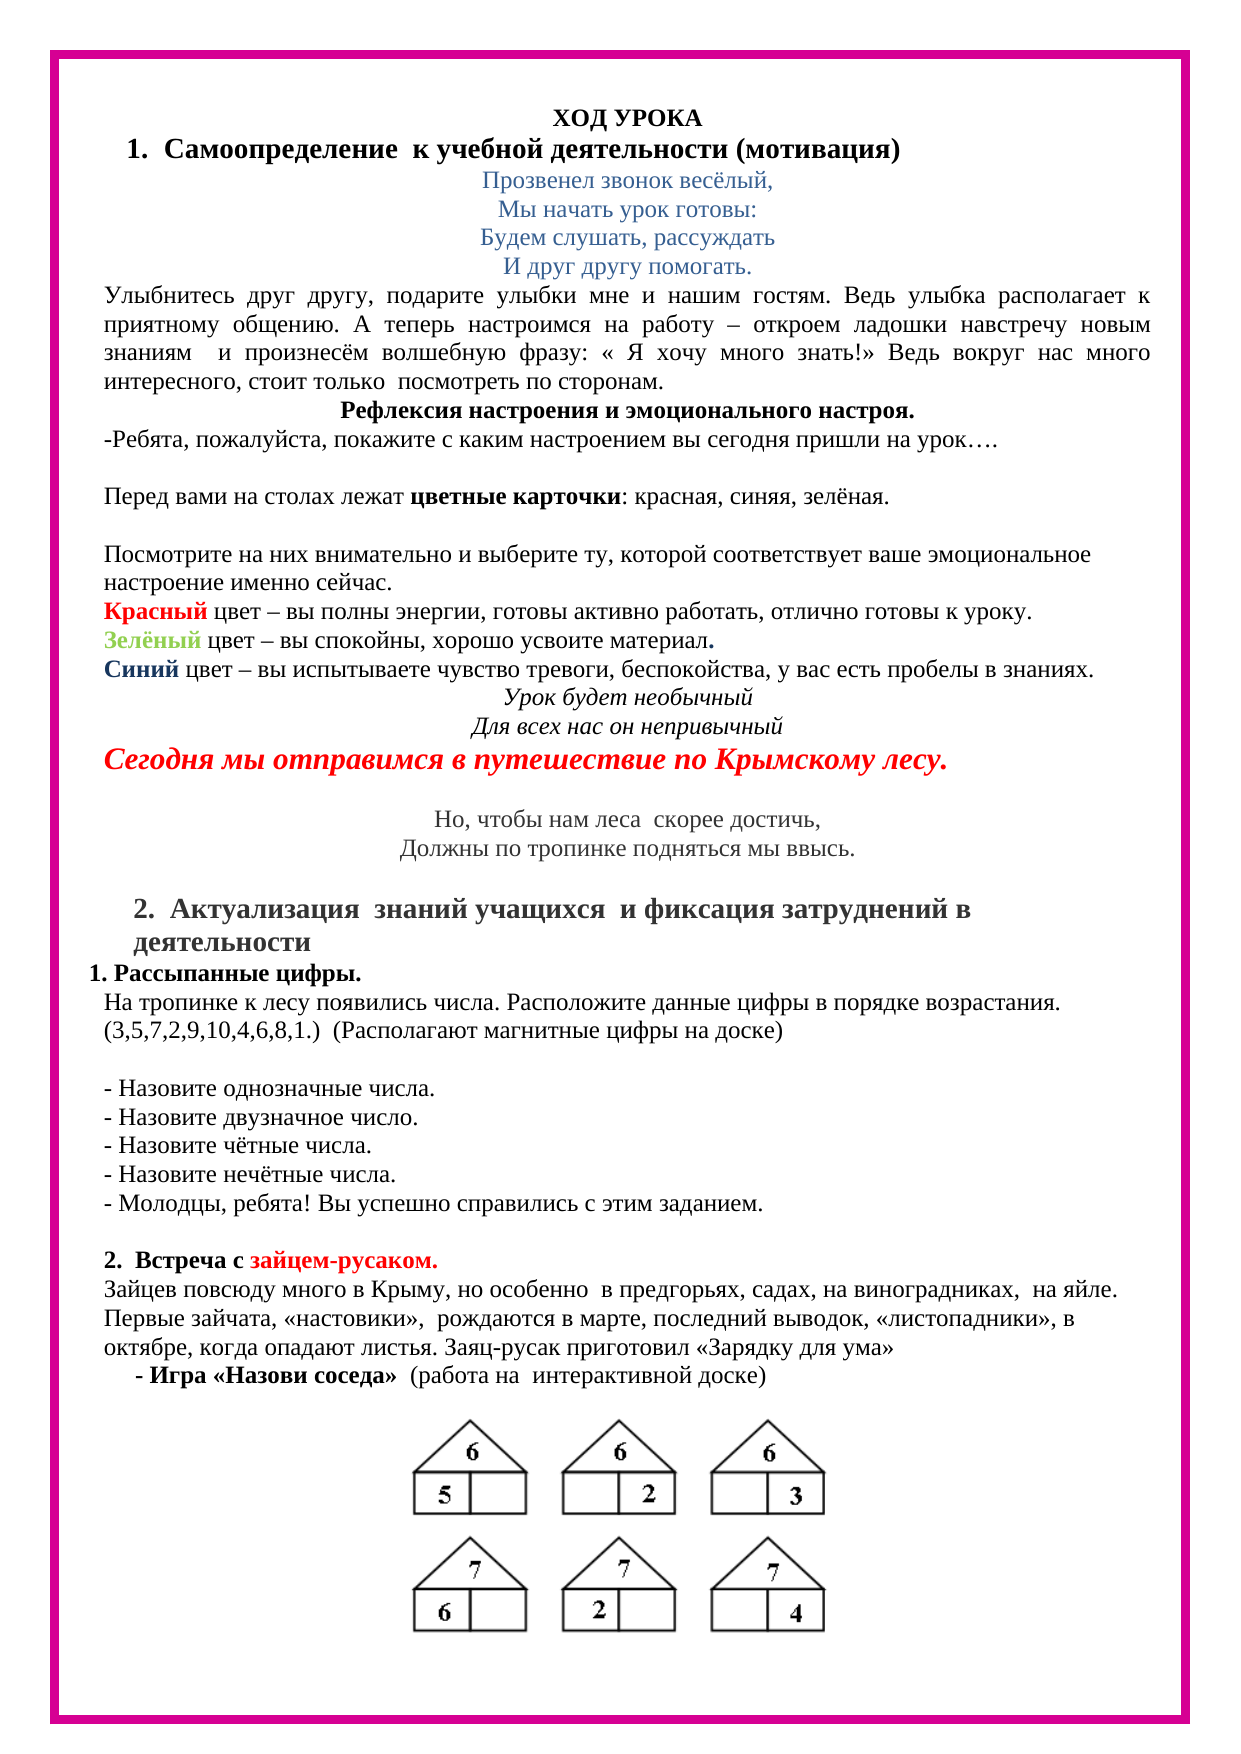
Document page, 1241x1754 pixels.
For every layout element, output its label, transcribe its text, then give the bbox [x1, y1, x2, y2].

list - Игра «Назови соседа» (работа на интерактивной доске) [103, 1360, 1152, 1389]
text Урок будет необычный [103, 682, 1152, 711]
text - Молодцы, ребята! Вы успешно справились с этим заданием. [103, 1188, 1152, 1217]
picture [388, 1417, 867, 1649]
text Посмотрите на них внимательно и выберите ту, которой соответствует ваше эмоциональное настроение именно сейчас. [103, 539, 1152, 596]
text - Назовите чётные числа. [103, 1130, 1152, 1159]
text -Ребята, пожалуйста, покажите с каким настроением вы сегодня пришли на урок…. [103, 424, 1152, 452]
list Самоопределение к учебной деятельности (мотивация) [126, 131, 1152, 165]
list 2. Актуализация знаний учащихся и фиксация затруднений в деятельности [133, 891, 1152, 958]
text Прозвенел звонок весёлый, Мы начать урок готовы: Будем слушать, рассуждать И друг другу помогать. [103, 165, 1152, 280]
text На тропинке к лесу появились числа. Расположите данные цифры в порядке возрастания.(3,5,7,2,9,10,4,6,8,1.) (Располагают магнитные цифры на доске) [103, 987, 1152, 1044]
text Улыбнитесь друг другу, подарите улыбки мне и нашим гостям. Ведь улыбка располагает к приятному общению. А теперь настроимся на работу – откроем ладошки навстречу новым знаниям и произнесём волшебную фразу: « Я хочу много знать!» Ведь вокруг нас много интересного, стоит только посмотреть по сторонам. [103, 280, 1152, 395]
text Зелёный цвет – вы спокойны, хорошо усвоите материал. [103, 625, 1152, 654]
text ХОД УРОКА [103, 103, 1152, 131]
text Для всех нас он непривычный [103, 711, 1152, 740]
text - Назовите однозначные числа. [103, 1073, 1152, 1102]
text Зайцев повсюду много в Крыму, но особенно в предгорьях, садах, на виноградниках, на яйле. Первые зайчата, «настовики», рождаются в марте, последний выводок, «листопадники», в октябре, когда опадают листья. Заяц-русак приготовил «Зарядку для ума» [103, 1274, 1152, 1360]
text Синий цвет – вы испытываете чувство тревоги, беспокойства, у вас есть пробелы в знаниях. [103, 654, 1152, 682]
text Но, чтобы нам леса скорее достичь, Должны по тропинке подняться мы ввысь. [103, 804, 1152, 862]
list 2. Встреча с зайцем-русаком. [103, 1245, 1152, 1274]
text - Назовите двузначное число. [103, 1102, 1152, 1130]
text Сегодня мы отправимся в путешествие по Крымскому лесу. [103, 740, 1152, 776]
text 1. Рассыпанные цифры. [89, 958, 1152, 987]
text Рефлексия настроения и эмоционального настроя. [103, 395, 1152, 424]
text Красный цвет – вы полны энергии, готовы активно работать, отлично готовы к уроку. [103, 596, 1152, 625]
text Перед вами на столах лежат цветные карточки: красная, синяя, зелёная. [103, 481, 1152, 510]
text - Назовите нечётные числа. [103, 1159, 1152, 1188]
